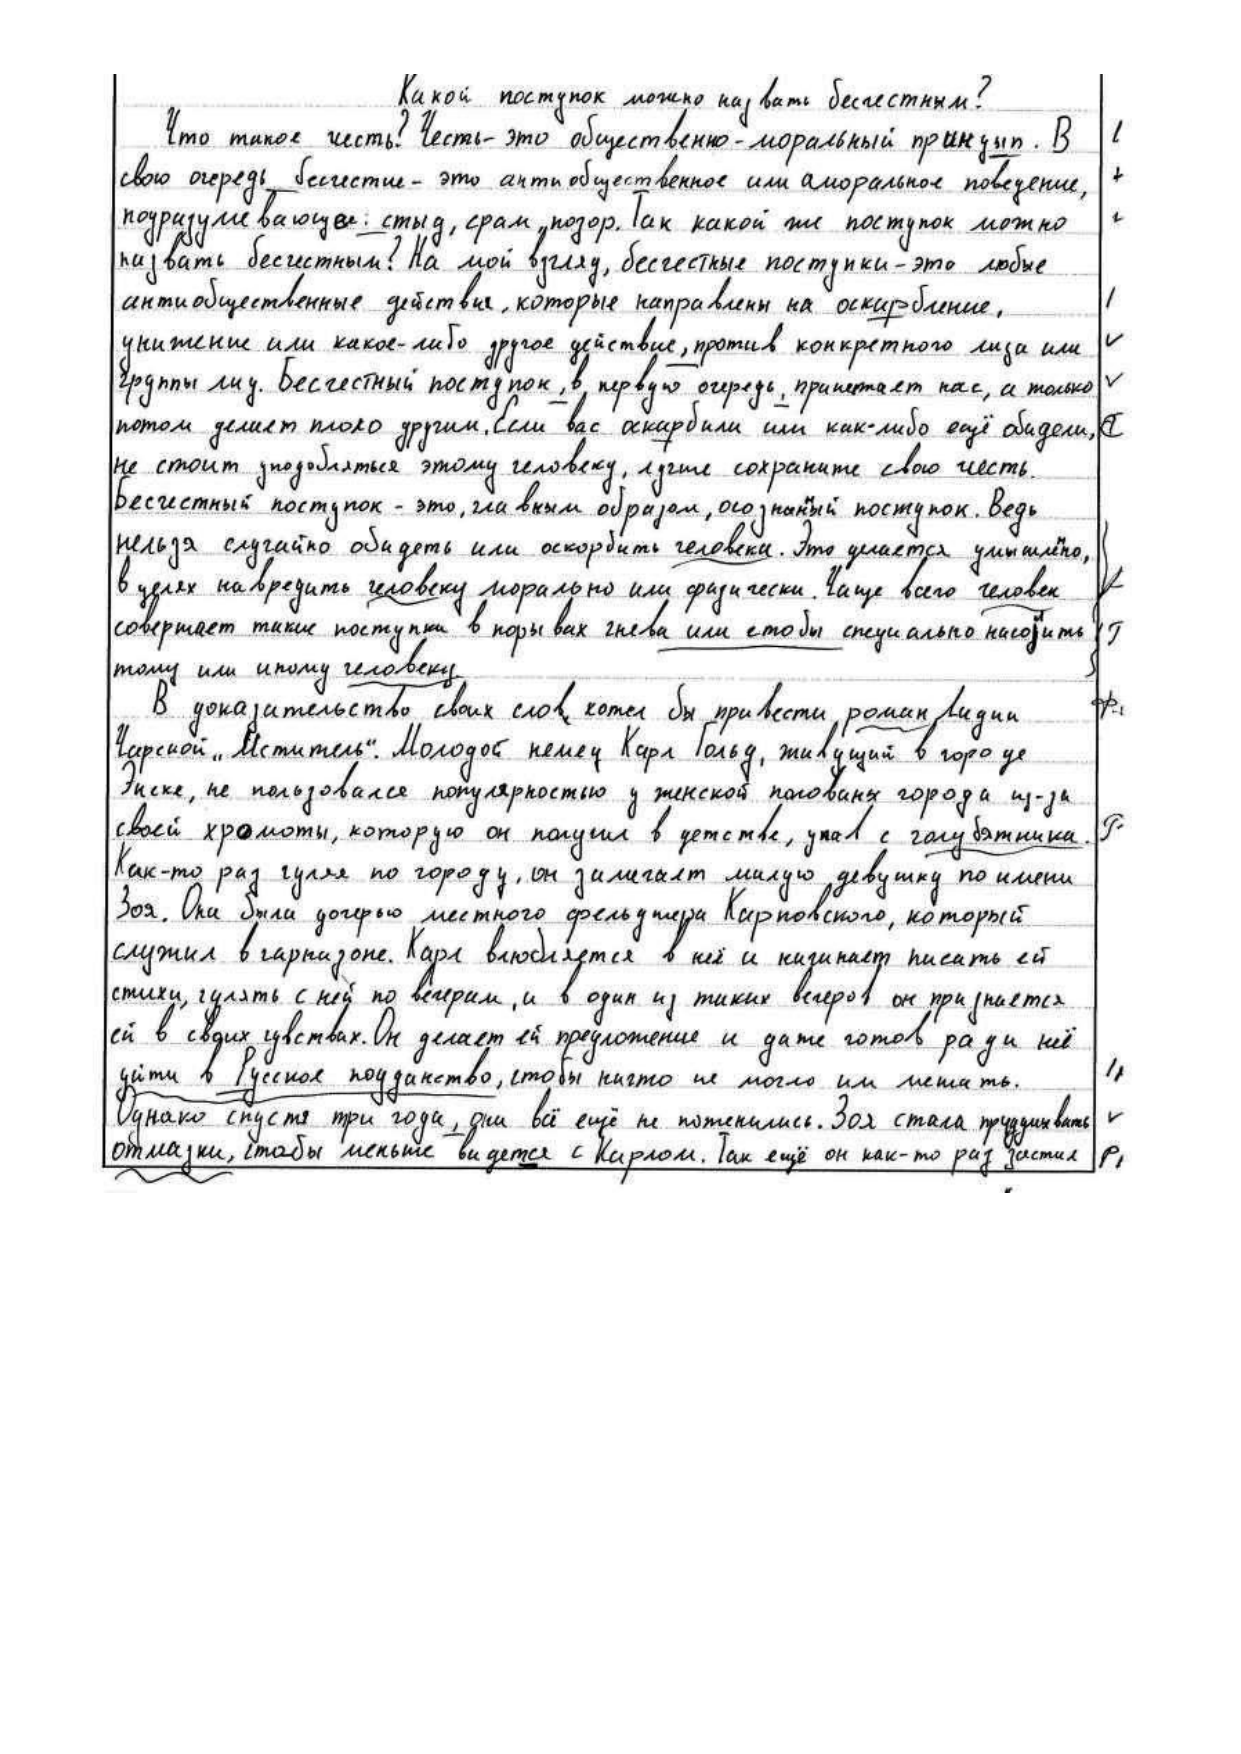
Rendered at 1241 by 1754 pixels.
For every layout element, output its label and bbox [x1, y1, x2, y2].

picture [82, 74, 1143, 1193]
